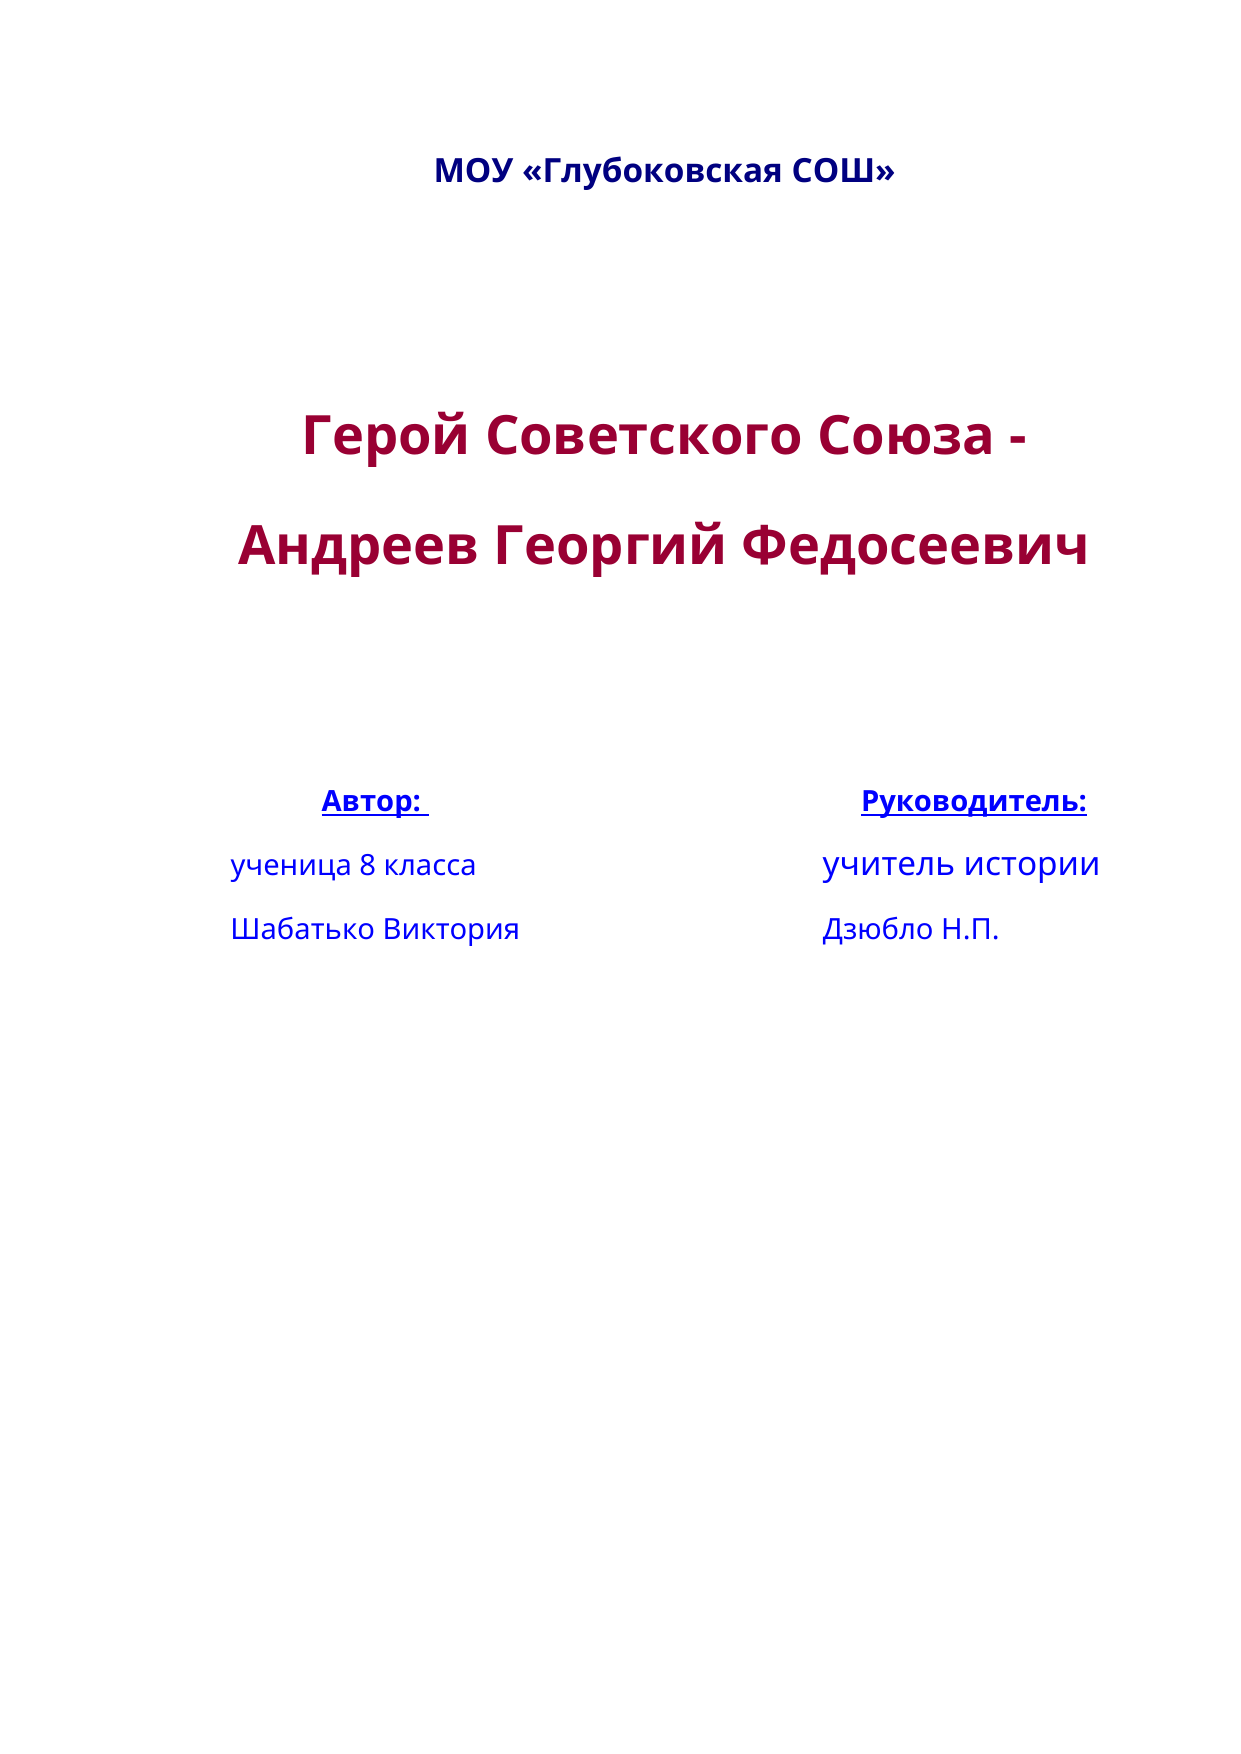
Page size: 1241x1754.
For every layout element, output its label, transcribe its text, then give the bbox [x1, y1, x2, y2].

text Андреев Георгий Федосеевич [177, 507, 1152, 581]
text МОУ «Глубоковская СОШ» [177, 147, 1152, 192]
text Автор: Руководитель: [177, 780, 1152, 820]
text Герой Советского Союза - [177, 396, 1152, 470]
text Шабатько Виктория Дзюбло Н.П. [177, 908, 1152, 1056]
text ученица 8 класса учитель истории [177, 840, 1152, 885]
